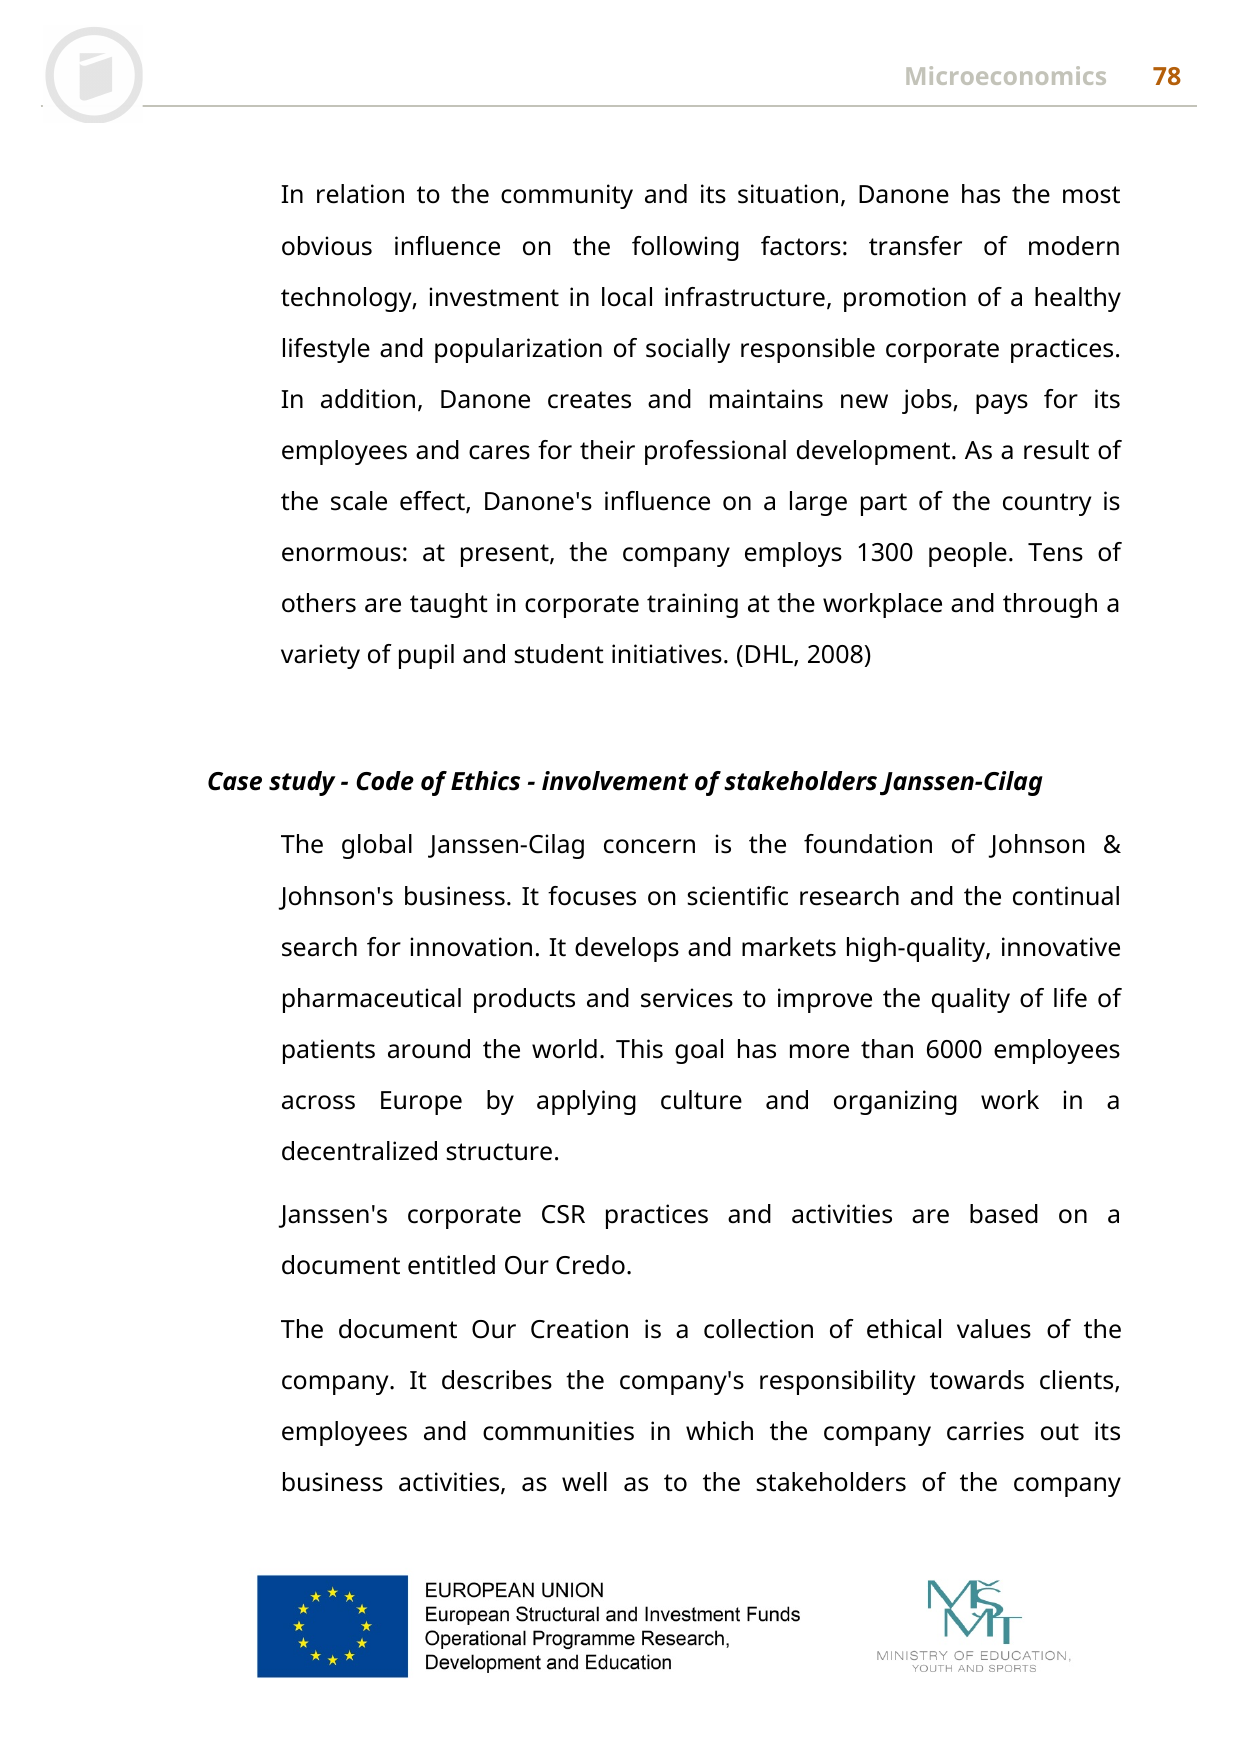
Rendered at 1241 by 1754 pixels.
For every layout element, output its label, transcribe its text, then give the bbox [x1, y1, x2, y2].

picture [206, 1524, 1121, 1728]
text Case study - Code of Ethics - involvement of stakeholders Janssen-Cilag [207, 764, 1122, 798]
text In relation to the community and its situation, Danone has the most obvious influence on the following factors: transfer of modern technology, investment in local infrastructure, promotion of a healthy lifestyle and popularization of socially responsible corporate practices. In addition, Danone creates and maintains new jobs, pays for its employees and cares for their professional development. As a result of the scale effect, Danone's influence on a large part of the country is enormous: at present, the company employs 1300 people. Tens of others are taught in corporate training at the workplace and through a variety of pupil and student initiatives. [281, 177, 1122, 671]
text Janssen's corporate CSR practices and activities are based on a document entitled Our Credo. [281, 1197, 1122, 1282]
text The global Janssen-Cilag concern is the foundation of Johnson & Johnson's business. It focuses on scientific research and the continual search for innovation. It develops and markets high-quality, innovative pharmaceutical products and services to improve the quality of life of patients around the world. This goal has more than 6000 employees across Europe by applying culture and organizing work in a decentralized structure. [281, 827, 1122, 1167]
